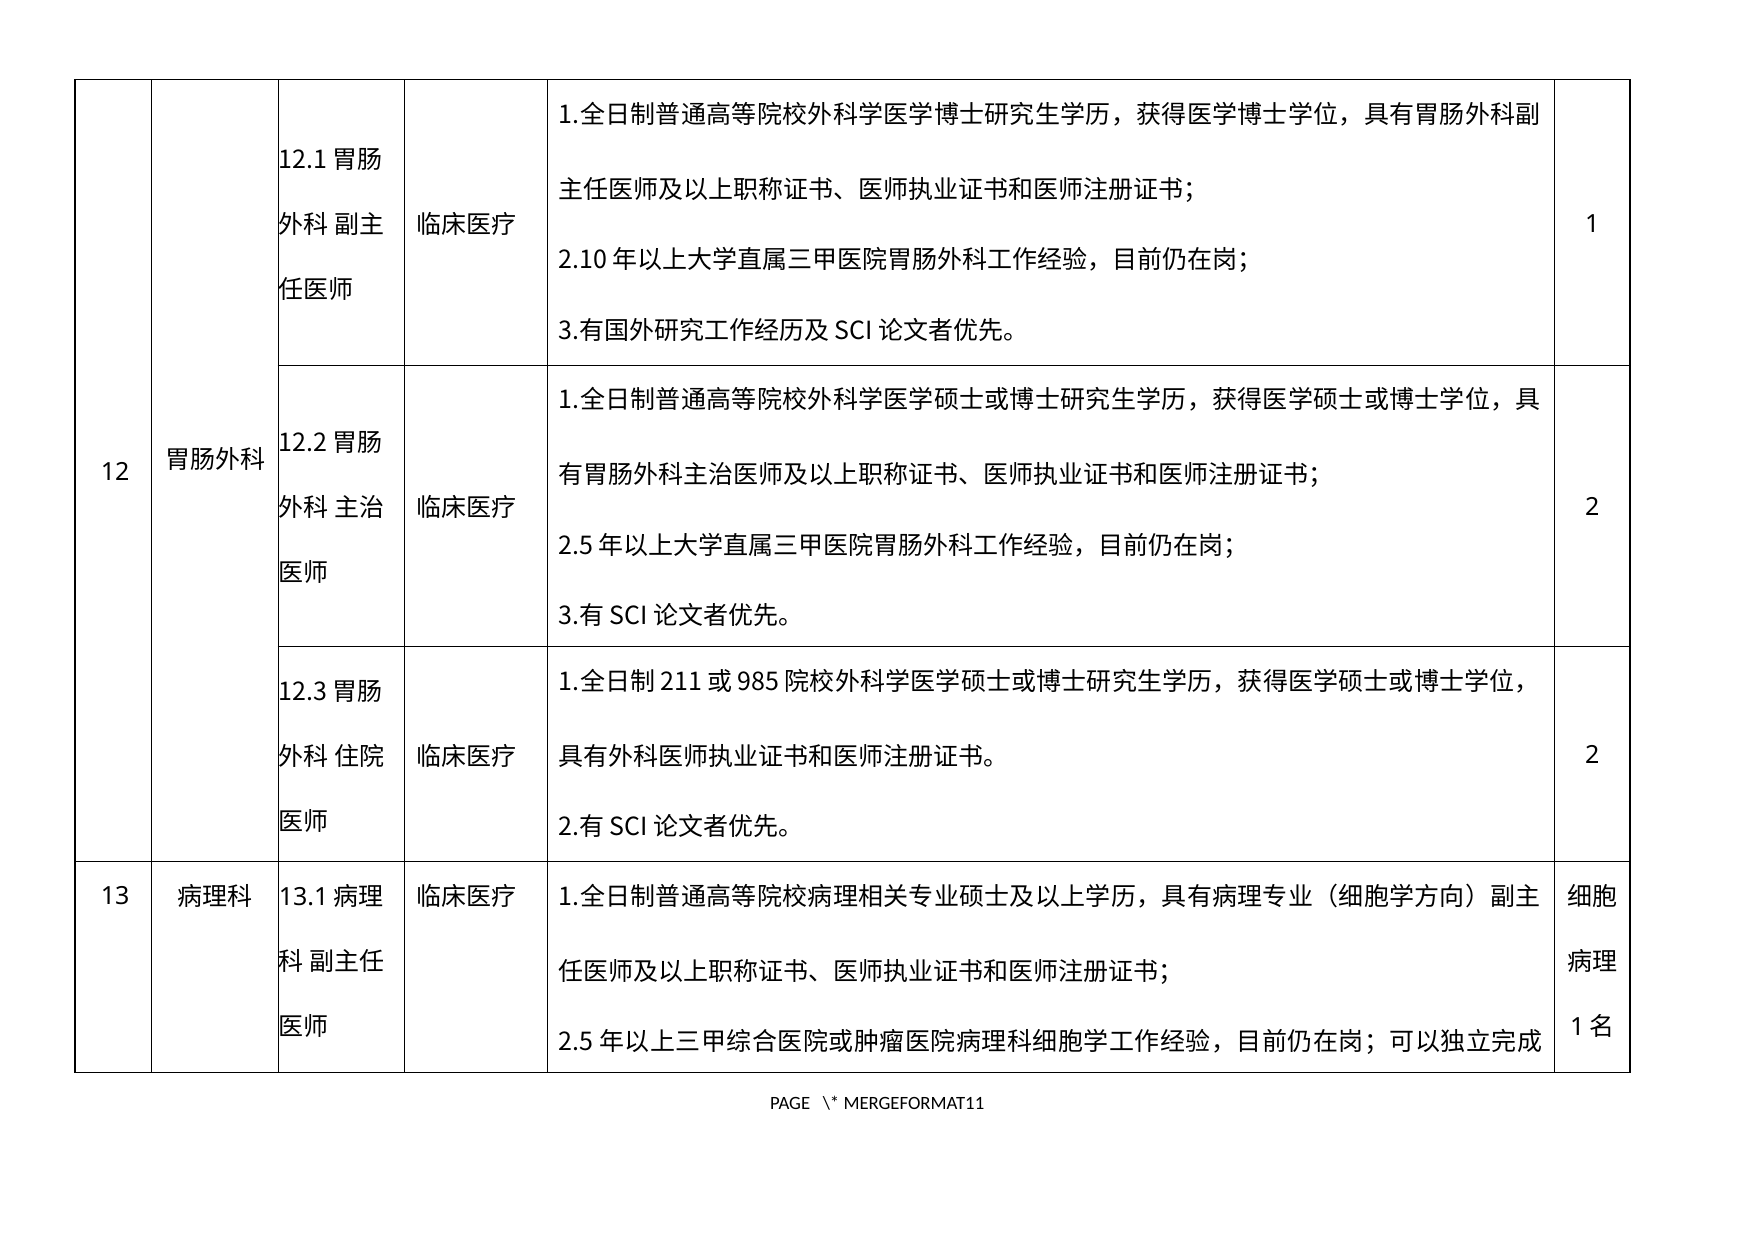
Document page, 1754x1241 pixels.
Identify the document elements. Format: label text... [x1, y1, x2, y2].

table_cell 临床医疗 [405, 862, 547, 1072]
table_cell 1 [1555, 80, 1629, 364]
table_cell 1.全日制普通高等院校外科学医学博士研究生学历，获得医学博士学位，具有胃肠外科副主任医师及以上职称证书、医师执业证书和医师注册证书； 2.10年以上大学直属三甲医院胃肠外科工作经验，目前仍在岗； 3.有国外研究工作经历及SCI论文者优先。 [548, 80, 1554, 364]
table_cell 病理科 [152, 862, 278, 1072]
table_cell 13 [76, 862, 151, 1072]
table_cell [548, 862, 1554, 1072]
table_cell 临床医疗 [405, 366, 547, 646]
table_cell 12.3胃肠外科 住院医师 [279, 647, 404, 861]
table_cell 临床医疗 [405, 647, 547, 861]
table_cell 1.全日制普通高等院校外科学医学硕士或博士研究生学历，获得医学硕士或博士学位，具有胃肠外科主治医师及以上职称证书、医师执业证书和医师注册证书； 2.5年以上大学直属三甲医院胃肠外科工作经验，目前仍在岗； 3.有SCI论文者优先。 [548, 366, 1554, 646]
table_cell 13.1病理科 副主任医师 [279, 862, 404, 1072]
table_cell 胃肠外科 [152, 80, 278, 861]
table_cell 12.1胃肠外科 副主任医师 [279, 80, 404, 364]
table_cell 12 [76, 80, 151, 861]
table_cell 2 [1555, 647, 1629, 861]
table_cell 细胞病理1名 [1555, 862, 1629, 1072]
table_cell 1.全日制211或985院校外科学医学硕士或博士研究生学历，获得医学硕士或博士学位，具有外科医师执业证书和医师注册证书。 2.有SCI论文者优先。 [548, 647, 1554, 861]
table_cell 12.2胃肠外科 主治医师 [279, 366, 404, 646]
table_cell 临床医疗 [405, 80, 547, 364]
table_cell 2 [1555, 366, 1629, 646]
